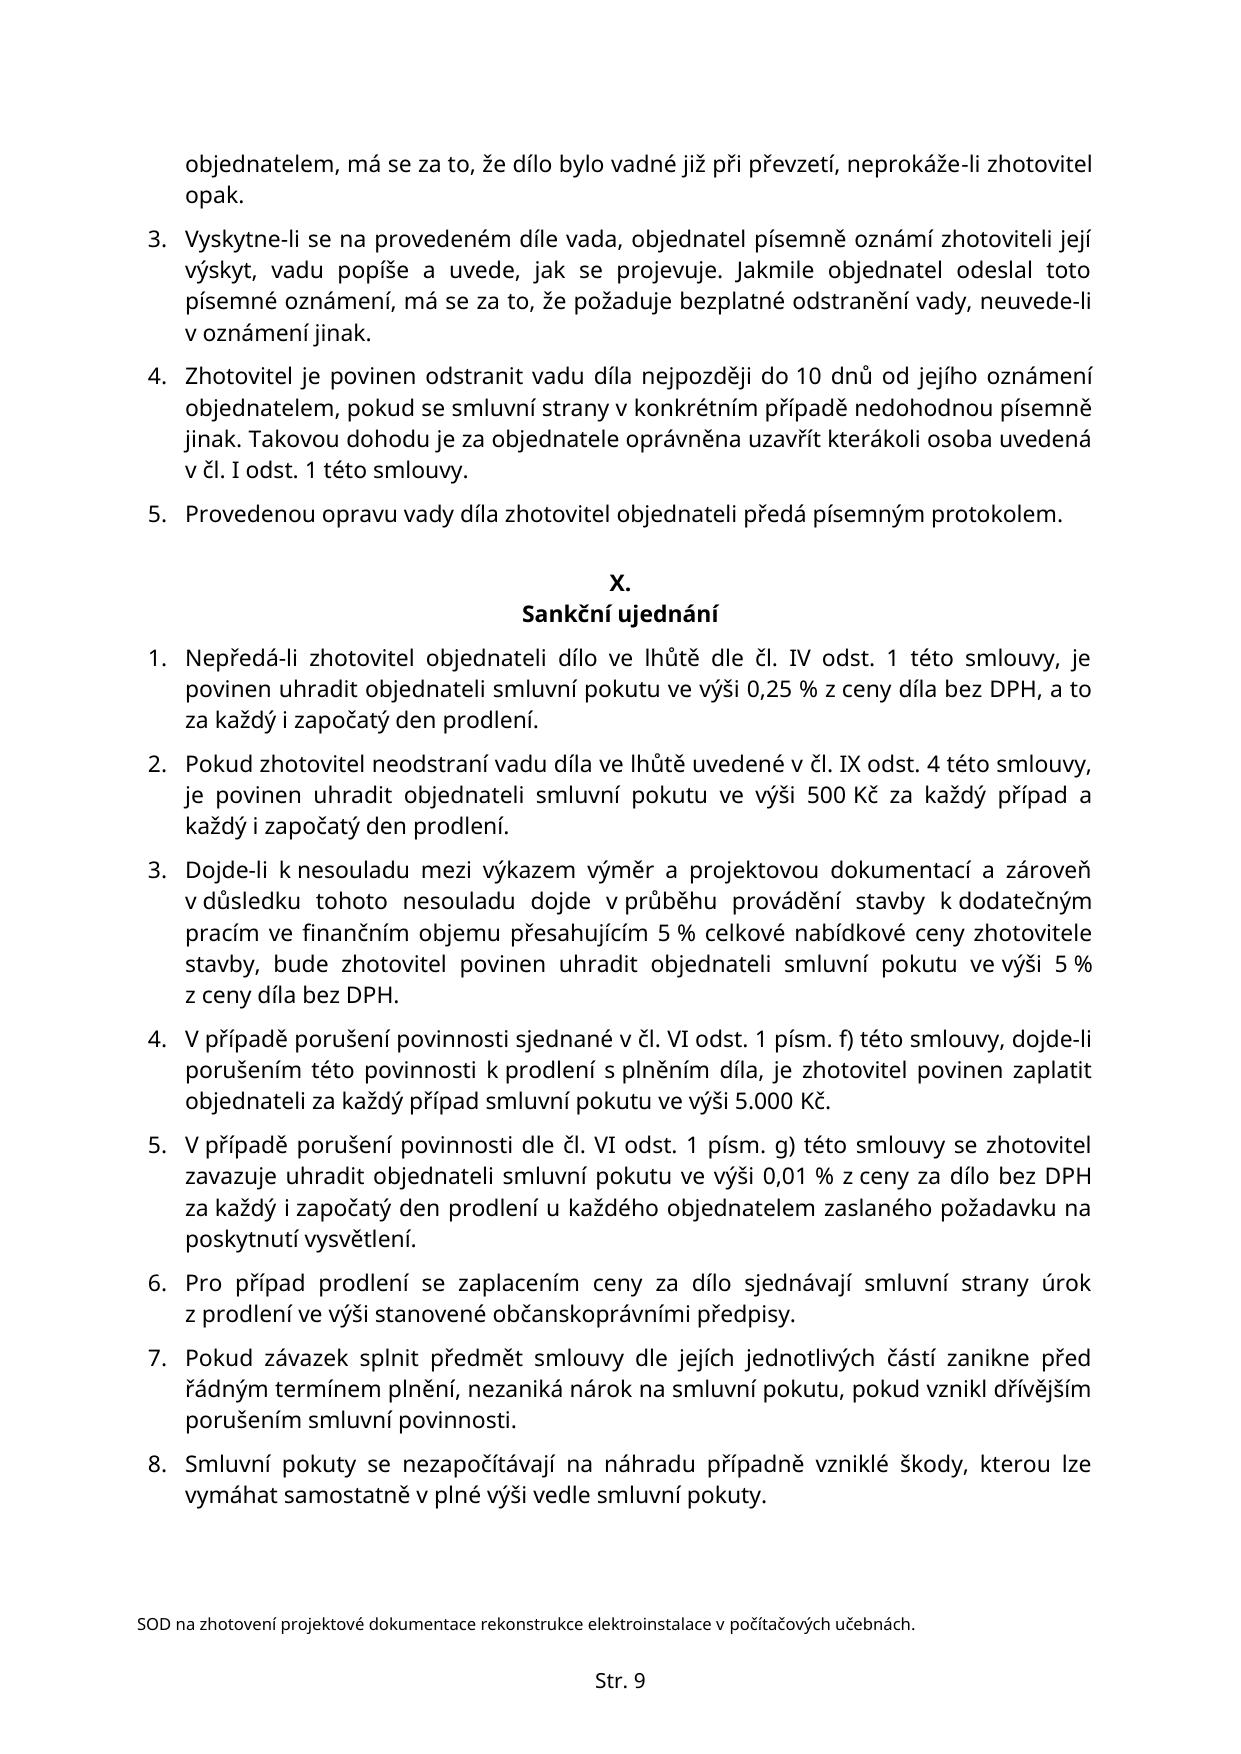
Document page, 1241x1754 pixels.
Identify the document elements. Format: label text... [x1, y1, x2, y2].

list Zhotovitel je povinen odstranit vadu díla nejpozději do 10 dnů od jejího oznámení objednatelem, pokud se smluvní strany v konkrétním případě nedohodnou písemně jinak. Takovou dohodu je za objednatele oprávněna uzavřít kterákoli osoba uvedená v čl. I odst. 1 této smlouvy. [148, 360, 1092, 485]
list V případě porušení povinnosti dle čl. VI odst. 1 písm. g) této smlouvy se zhotovitel zavazuje uhradit objednateli smluvní pokutu ve výši 0,01 % z ceny za dílo bez DPH za každý i započatý den prodlení u každého objednatelem zaslaného požadavku na poskytnutí vysvětlení. [148, 1129, 1092, 1254]
list Smluvní pokuty se nezapočítávají na náhradu případně vzniklé škody, kterou lze vymáhat samostatně v plné výši vedle smluvní pokuty. [148, 1448, 1092, 1510]
list Dojde-li k nesouladu mezi výkazem výměr a projektovou dokumentací a zároveň v důsledku tohoto nesouladu dojde v průběhu provádění stavby k dodatečným pracím ve finančním objemu přesahujícím 5 % celkové nabídkové ceny zhotovitele stavby, bude zhotovitel povinen uhradit objednateli smluvní pokutu ve výši 5 % z ceny díla bez DPH. [148, 854, 1092, 1010]
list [148, 148, 1092, 210]
list Pokud zhotovitel neodstraní vadu díla ve lhůtě uvedené v čl. IX odst. 4 této smlouvy, je povinen uhradit objednateli smluvní pokutu ve výši 500 Kč za každý případ a každý i započatý den prodlení. [148, 748, 1092, 841]
text X. Sankční ujednání [148, 566, 1092, 629]
list Pokud závazek splnit předmět smlouvy dle jejích jednotlivých částí zanikne před řádným termínem plnění, nezaniká nárok na smluvní pokutu, pokud vznikl dřívějším porušením smluvní povinnosti. [148, 1341, 1092, 1435]
list Vyskytne-li se na provedeném díle vada, objednatel písemně oznámí zhotoviteli její výskyt, vadu popíše a uvede, jak se projevuje. Jakmile objednatel odeslal toto písemné oznámení, má se za to, že požaduje bezplatné odstranění vady, neuvede-li v oznámení jinak. [148, 223, 1092, 348]
list Provedenou opravu vady díla zhotovitel objednateli předá písemným protokolem. [148, 498, 1092, 529]
list Pro případ prodlení se zaplacením ceny za dílo sjednávají smluvní strany úrok z prodlení ve výši stanovené občanskoprávními předpisy. [148, 1266, 1092, 1329]
list Nepředá-li zhotovitel objednateli dílo ve lhůtě dle čl. IV odst. 1 této smlouvy, je povinen uhradit objednateli smluvní pokutu ve výši 0,25 % z ceny díla bez DPH, a to za každý i započatý den prodlení. [148, 641, 1092, 735]
list V případě porušení povinnosti sjednané v čl. VI odst. 1 písm. f) této smlouvy, dojde-li porušením této povinnosti k prodlení s plněním díla, je zhotovitel povinen zaplatit objednateli za každý případ smluvní pokutu ve výši 5.000 Kč. [148, 1023, 1092, 1116]
